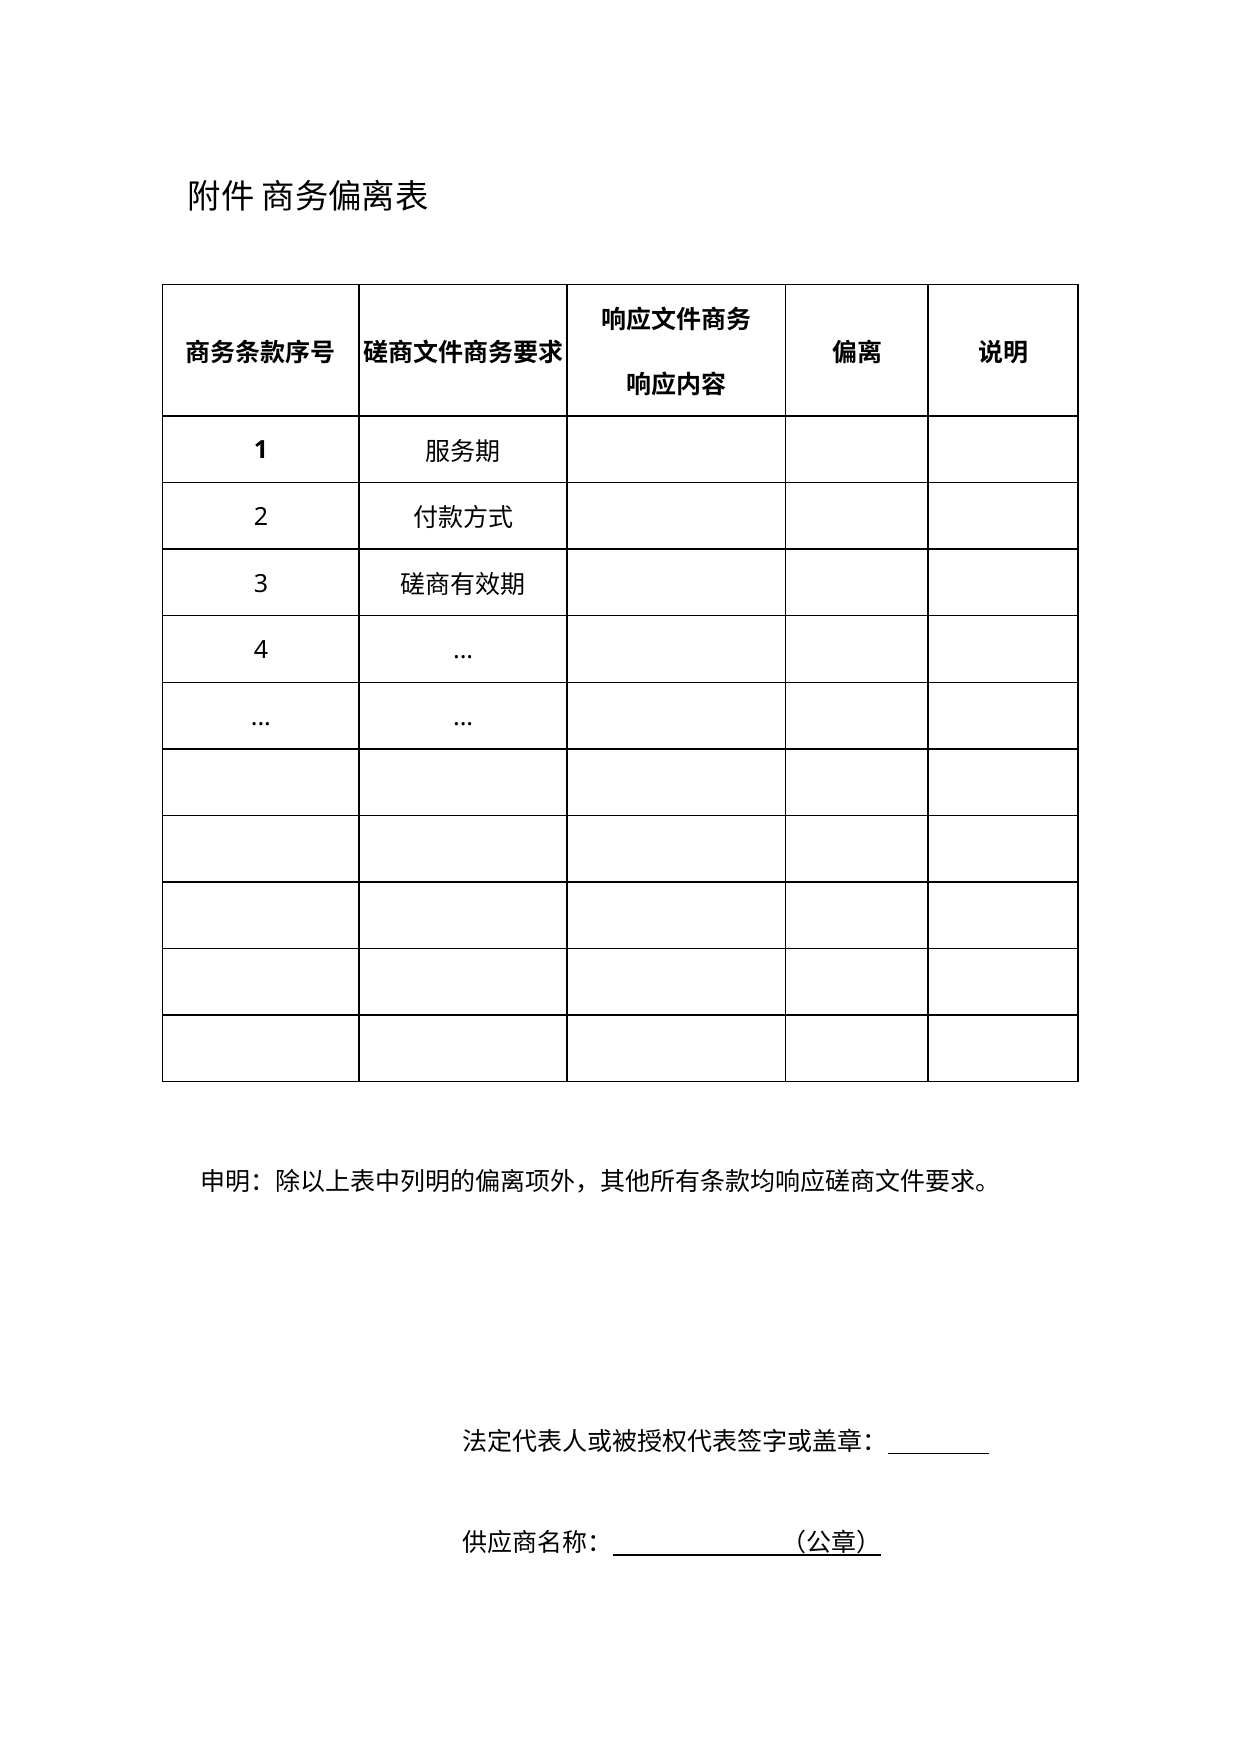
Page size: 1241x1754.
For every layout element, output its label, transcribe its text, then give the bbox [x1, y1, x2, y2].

table_cell [786, 683, 927, 748]
table_header 响应文件商务 响应内容 [568, 285, 785, 415]
table_cell [568, 1016, 785, 1081]
table_cell 1 [163, 417, 358, 482]
table_cell [929, 550, 1077, 615]
table_cell ... [163, 683, 358, 748]
table_cell [929, 816, 1077, 881]
table_cell [163, 750, 358, 814]
table_cell [929, 750, 1077, 814]
table_cell [786, 949, 927, 1014]
table_cell [929, 883, 1077, 948]
table_cell [929, 483, 1077, 548]
table_cell [360, 883, 566, 948]
table_cell [929, 1016, 1077, 1081]
table_header 说明 [929, 285, 1077, 415]
table_header 磋商文件商务要求 [360, 285, 566, 415]
table_cell [786, 1016, 927, 1081]
table_cell [163, 883, 358, 948]
table_cell [568, 750, 785, 814]
table_cell [568, 483, 785, 548]
table_cell [929, 417, 1077, 482]
table_cell [163, 949, 358, 1014]
table_cell [568, 883, 785, 948]
table_cell [568, 816, 785, 881]
table_cell [360, 816, 566, 881]
table_cell [786, 417, 927, 482]
table_cell [786, 550, 927, 615]
table_cell [568, 949, 785, 1014]
table_cell 付款方式 [360, 483, 566, 548]
table_cell 4 [163, 616, 358, 681]
table_cell [568, 616, 785, 681]
table_cell [786, 883, 927, 948]
table_cell [360, 1016, 566, 1081]
table_cell [786, 483, 927, 548]
table_cell [163, 1016, 358, 1081]
table_cell 3 [163, 550, 358, 615]
table_cell [929, 683, 1077, 748]
table_cell [568, 683, 785, 748]
table_cell [360, 949, 566, 1014]
table_cell ... [360, 683, 566, 748]
table_cell [929, 616, 1077, 681]
table_cell 磋商有效期 [360, 550, 566, 615]
table_cell [786, 616, 927, 681]
table_header 商务条款序号 [163, 285, 358, 415]
text 附件 商务偏离表 [187, 162, 1053, 227]
text 供应商名称： （公章） [187, 1508, 1069, 1573]
table_cell 2 [163, 483, 358, 548]
table_cell 服务期 [360, 417, 566, 482]
table_cell [786, 816, 927, 881]
table_header 偏离 [786, 285, 927, 415]
table_cell ... [360, 616, 566, 681]
text 申明：除以上表中列明的偏离项外，其他所有条款均响应磋商文件要求。 [187, 1147, 1053, 1212]
text 法定代表人或被授权代表签字或盖章： [187, 1407, 1069, 1472]
table_cell [568, 417, 785, 482]
table_cell [163, 816, 358, 881]
table_cell [786, 750, 927, 814]
table_cell [568, 550, 785, 615]
table_cell [360, 750, 566, 814]
table_cell [929, 949, 1077, 1014]
